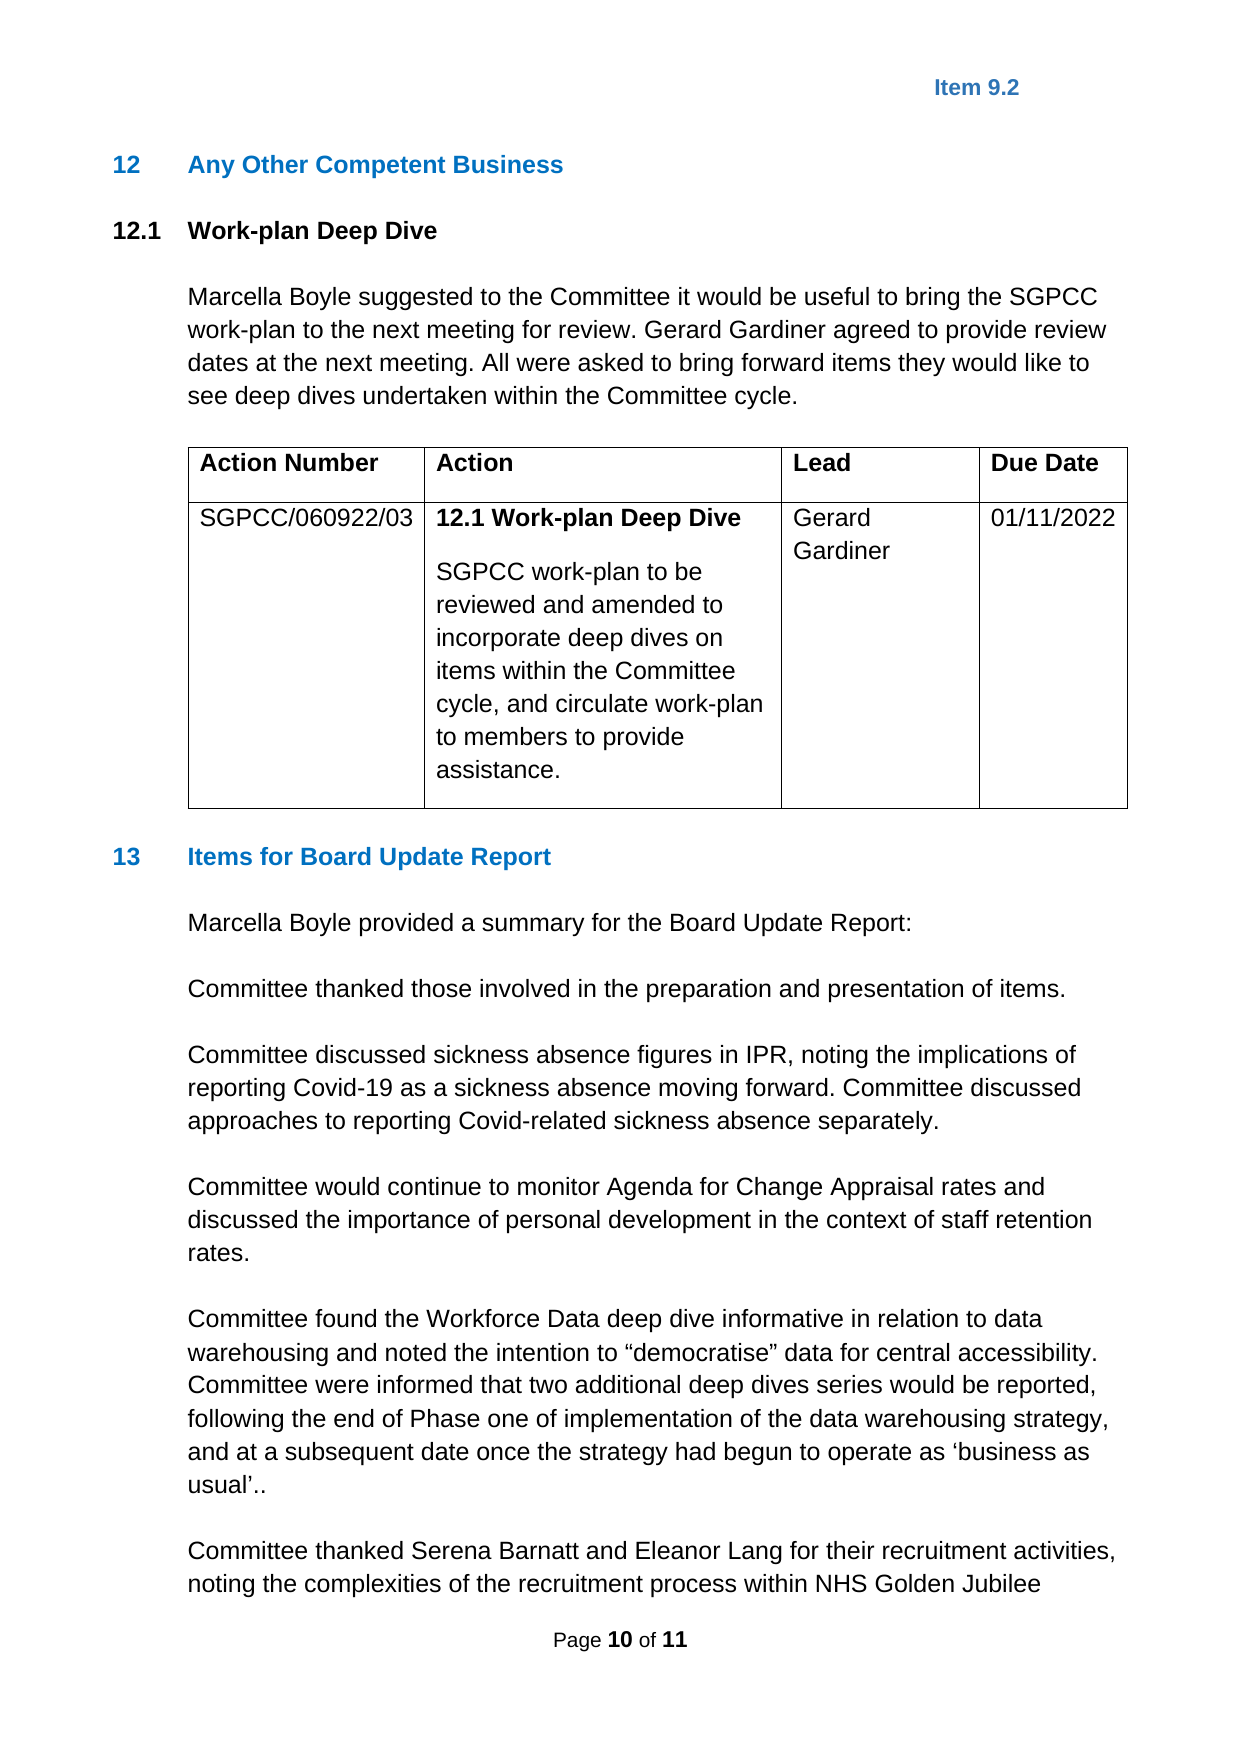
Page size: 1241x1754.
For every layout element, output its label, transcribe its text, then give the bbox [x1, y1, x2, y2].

text 12.1 Work-plan Deep Dive [112, 216, 1128, 245]
table_cell SGPCC/060922/03 [189, 503, 424, 808]
text Committee discussed sickness absence figures in IPR, noting the implications of reporting Covid-19 as a sickness absence moving forward. Committee discussed approaches to reporting Covid-related sickness absence separately. [187, 1040, 1128, 1135]
text Committee found the Workforce Data deep dive informative in relation to data warehousing and noted the intention to “democratise” data for central accessibility. Committee were informed that two additional deep dives series would be reported, following the end of Phase one of implementation of the data warehousing strategy, and at a subsequent date once the strategy had begun to operate as ‘business as usual’.. [187, 1304, 1128, 1498]
table_cell 01/11/2022 [980, 503, 1127, 808]
text 12 Any Other Competent Business [112, 150, 1128, 179]
text Committee thanked those involved in the preparation and presentation of items. [187, 974, 1128, 1003]
table_header Due Date [980, 448, 1127, 502]
table_cell Gerard Gardiner [782, 503, 979, 808]
table_header Action Number [189, 448, 424, 502]
text 13 Items for Board Update Report [112, 842, 1128, 871]
text Committee would continue to monitor Agenda for Change Appraisal rates and discussed the importance of personal development in the context of staff retention rates. [187, 1172, 1128, 1267]
table_cell 12.1 Work-plan Deep Dive SGPCC work-plan to be reviewed and amended to incorporate deep dives on items within the Committee cycle, and circulate work-plan to members to provide assistance. [425, 503, 781, 808]
table_header Action [425, 448, 781, 502]
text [187, 1536, 1128, 1597]
table_header Lead [782, 448, 979, 502]
text Marcella Boyle suggested to the Committee it would be useful to bring the SGPCC work-plan to the next meeting for review. Gerard Gardiner agreed to provide review dates at the next meeting. All were asked to bring forward items they would like to see deep dives undertaken within the Committee cycle. [187, 282, 1128, 410]
text Marcella Boyle provided a summary for the Board Update Report: [112, 908, 1128, 937]
